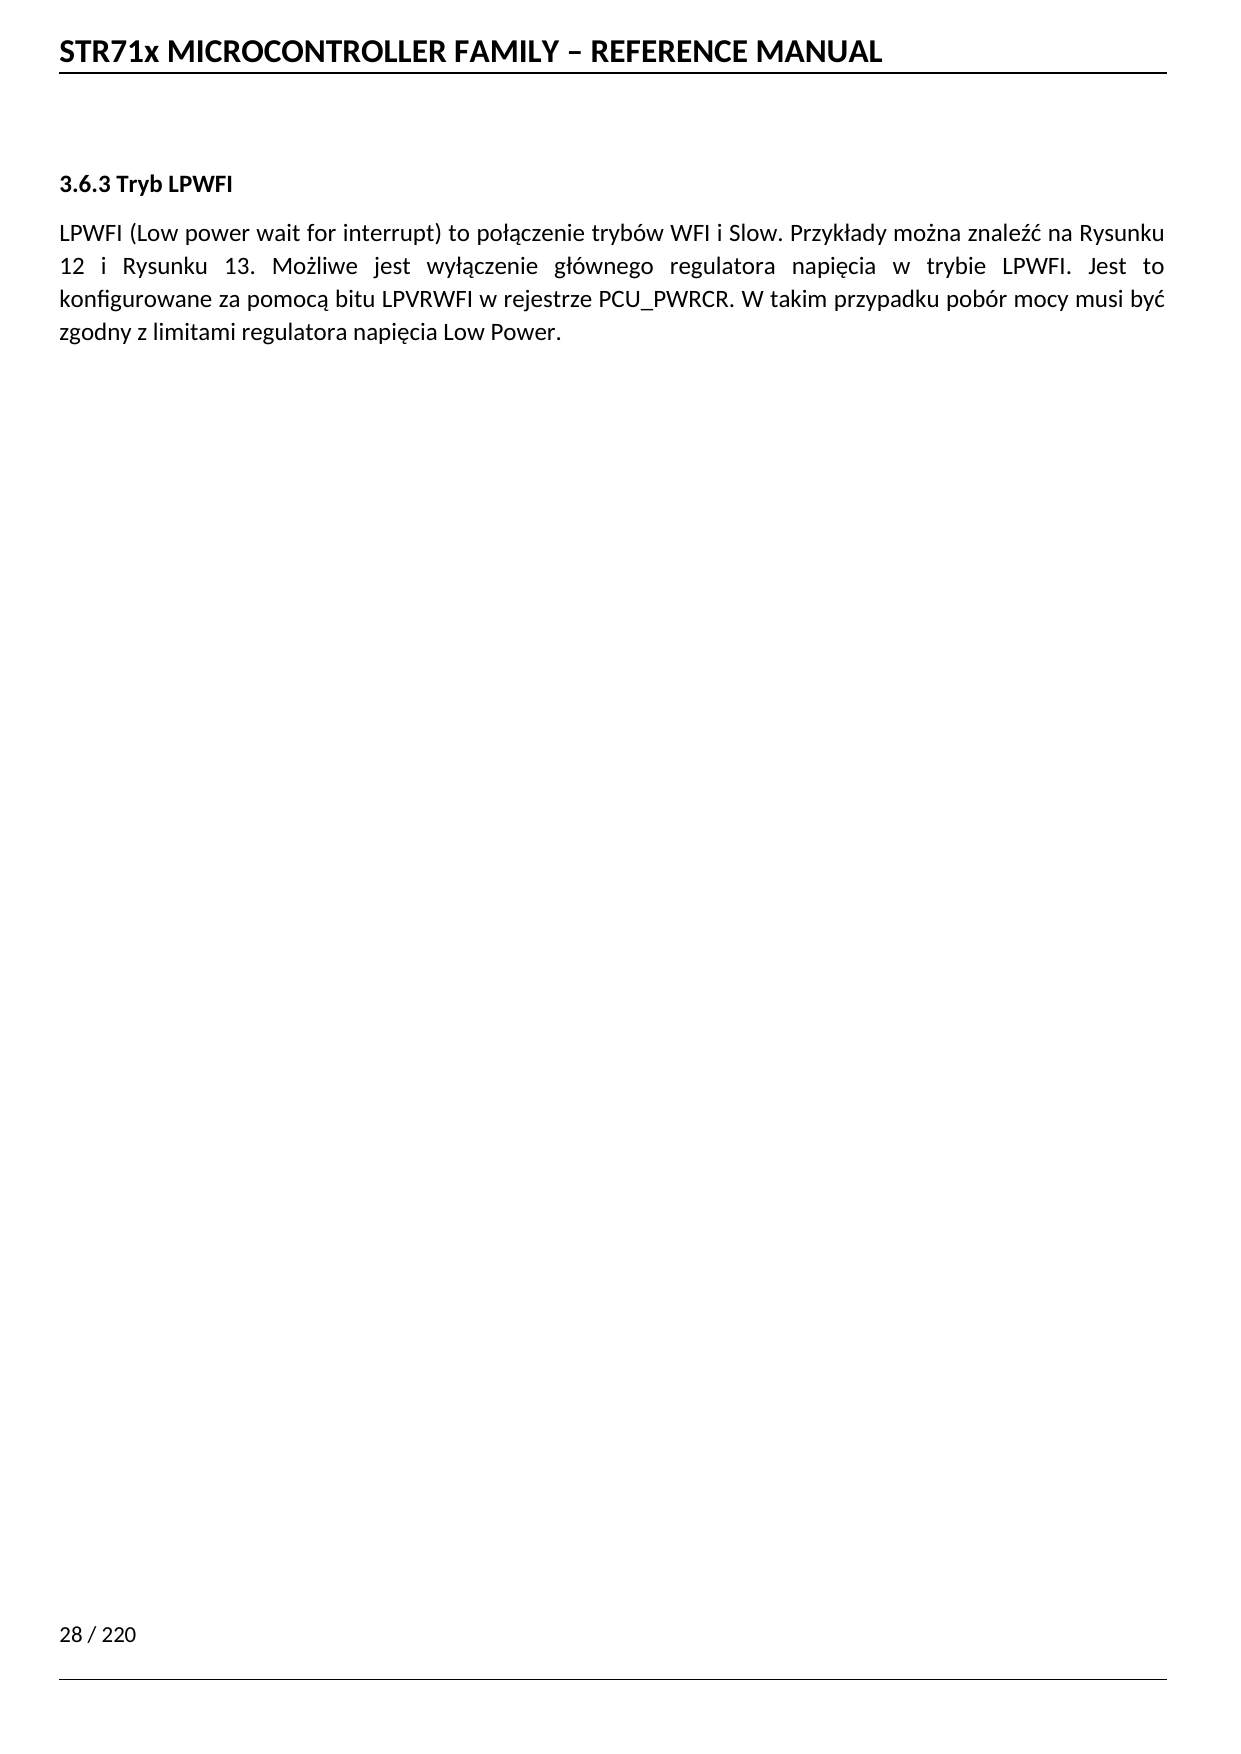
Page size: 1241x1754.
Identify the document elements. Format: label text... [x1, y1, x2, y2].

text LPWFI (Low power wait for interrupt) to połączenie trybów WFI i Slow. Przykłady można znaleźć na Rysunku 12 i Rysunku 13. Możliwe jest wyłączenie głównego regulatora napięcia w trybie LPWFI. Jest to konfigurowane za pomocą bitu LPVRWFI w rejestrze PCU_PWRCR. W takim przypadku pobór mocy musi być zgodny z limitami regulatora napięcia Low Power. [59, 217, 1167, 347]
text 3.6.3 Tryb LPWFI [59, 168, 1167, 198]
